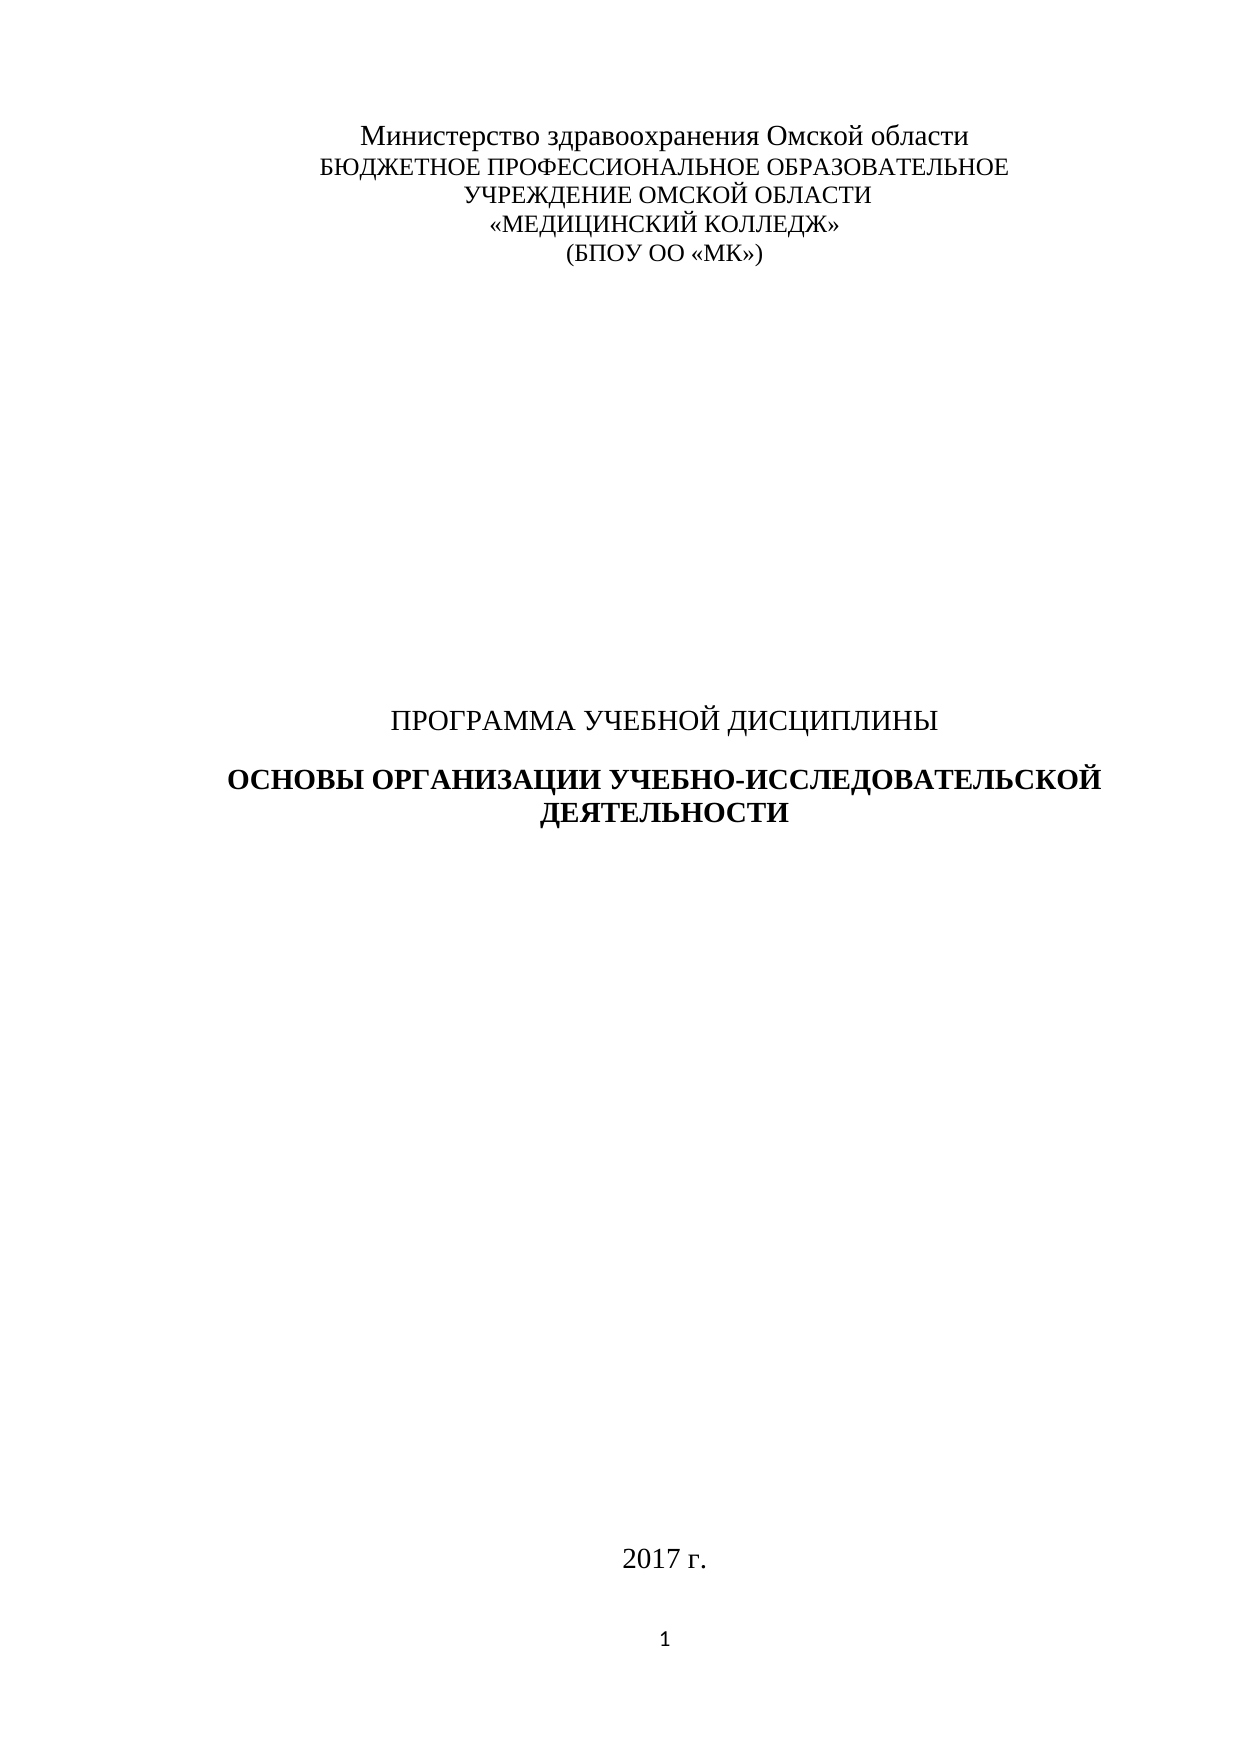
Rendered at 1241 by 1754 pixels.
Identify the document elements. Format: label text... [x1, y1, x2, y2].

text (БПОУ ОО «МК») [177, 238, 1152, 267]
text БЮДЖЕТНОЕ ПРОФЕССИОНАЛЬНОЕ ОБРАЗОВАТЕЛЬНОЕ [177, 152, 1152, 180]
text 2017 г. [177, 1542, 1152, 1575]
text Министерство здравоохранения Омской области [177, 118, 1152, 152]
text ОСНОВЫ ОРГАНИЗАЦИИ УЧЕБНО-ИССЛЕДОВАТЕЛЬСКОЙ ДЕЯТЕЛЬНОСТИ [177, 762, 1152, 829]
text УЧРЕЖДЕНИЕ ОМСКОЙ ОБЛАСТИ [177, 180, 1152, 209]
text ПРОГРАММА УЧЕБНОЙ ДИСЦИПЛИНЫ [177, 703, 1152, 736]
text «МЕДИЦИНСКИЙ КОЛЛЕДЖ» [177, 209, 1152, 238]
